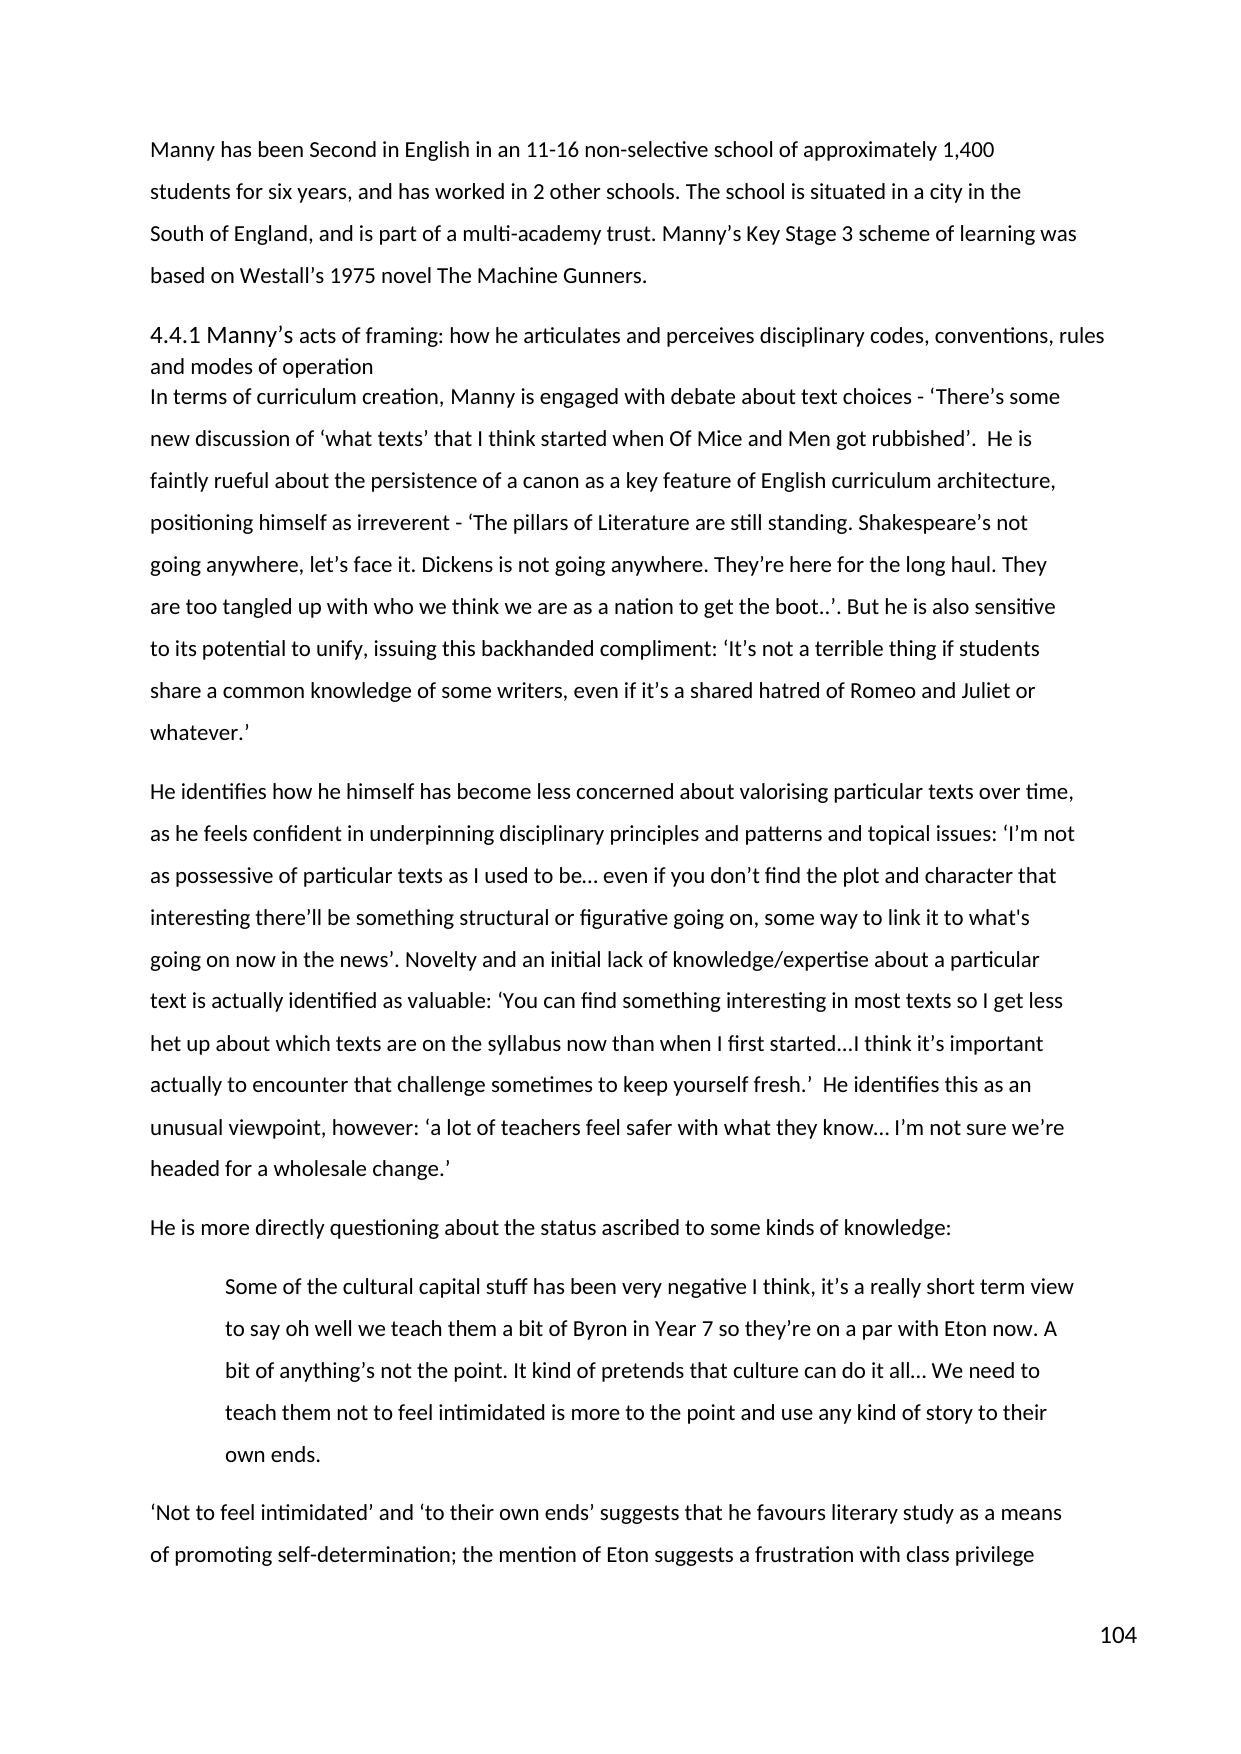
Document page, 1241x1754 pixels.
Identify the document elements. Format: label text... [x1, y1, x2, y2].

text He identifies how he himself has become less concerned about valorising particular texts over time, as he feels confident in underpinning disciplinary principles and patterns and topical issues: ‘I’m not as possessive of particular texts as I used to be… even if you don’t find the plot and character that interesting there’ll be something structural or figurative going on, some way to link it to what's going on now in the news’. Novelty and an initial lack of knowledge/expertise about a particular text is actually identified as valuable: ‘You can find something interesting in most texts so I get less het up about which texts are on the syllabus now than when I first started...I think it’s important actually to encounter that challenge sometimes to keep yourself fresh.’ He identifies this as an unusual viewpoint, however: ‘a lot of teachers feel safer with what they know… I’m not sure we’re headed for a wholesale change.’ [150, 777, 1080, 1183]
text Some of the cultural capital stuff has been very negative I think, it’s a really short term view to say oh well we teach them a bit of Byron in Year 7 so they’re on a par with Eton now. A bit of anything’s not the point. It kind of pretends that culture can do it all… We need to teach them not to feel intimidated is more to the point and use any kind of story to their own ends. [225, 1272, 1080, 1468]
text In terms of curriculum creation, Manny is engaged with debate about text choices - ‘There’s some new discussion of ‘what texts’ that I think started when Of Mice and Men got rubbished’. He is faintly rueful about the persistence of a canon as a key feature of English curriculum architecture, positioning himself as irreverent - ‘The pillars of Literature are still standing. Shakespeare’s not going anywhere, let’s face it. Dickens is not going anywhere. They’re here for the long haul. They are too tangled up with who we think we are as a nation to get the boot..’. But he is also sensitive to its potential to unify, issuing this backhanded compliment: ‘It’s not a terrible thing if students share a common knowledge of some writers, even if it’s a shared hatred of Romeo and Juliet or whatever.’ [150, 382, 1080, 746]
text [150, 1498, 1080, 1568]
subtitle 4.4.1 Manny’s acts of framing: how he articulates and perceives disciplinary codes, conventions, rules and modes of operation [150, 319, 1137, 380]
text Manny has been Second in English in an 11-16 non-selective school of approximately 1,400 students for six years, and has worked in 2 other schools. The school is situated in a city in the South of England, and is part of a multi-academy trust. Manny’s Key Stage 3 scheme of learning was based on Westall’s 1975 novel The Machine Gunners. [150, 135, 1080, 289]
text He is more directly questioning about the status ascribed to some kinds of knowledge: [150, 1213, 1080, 1241]
